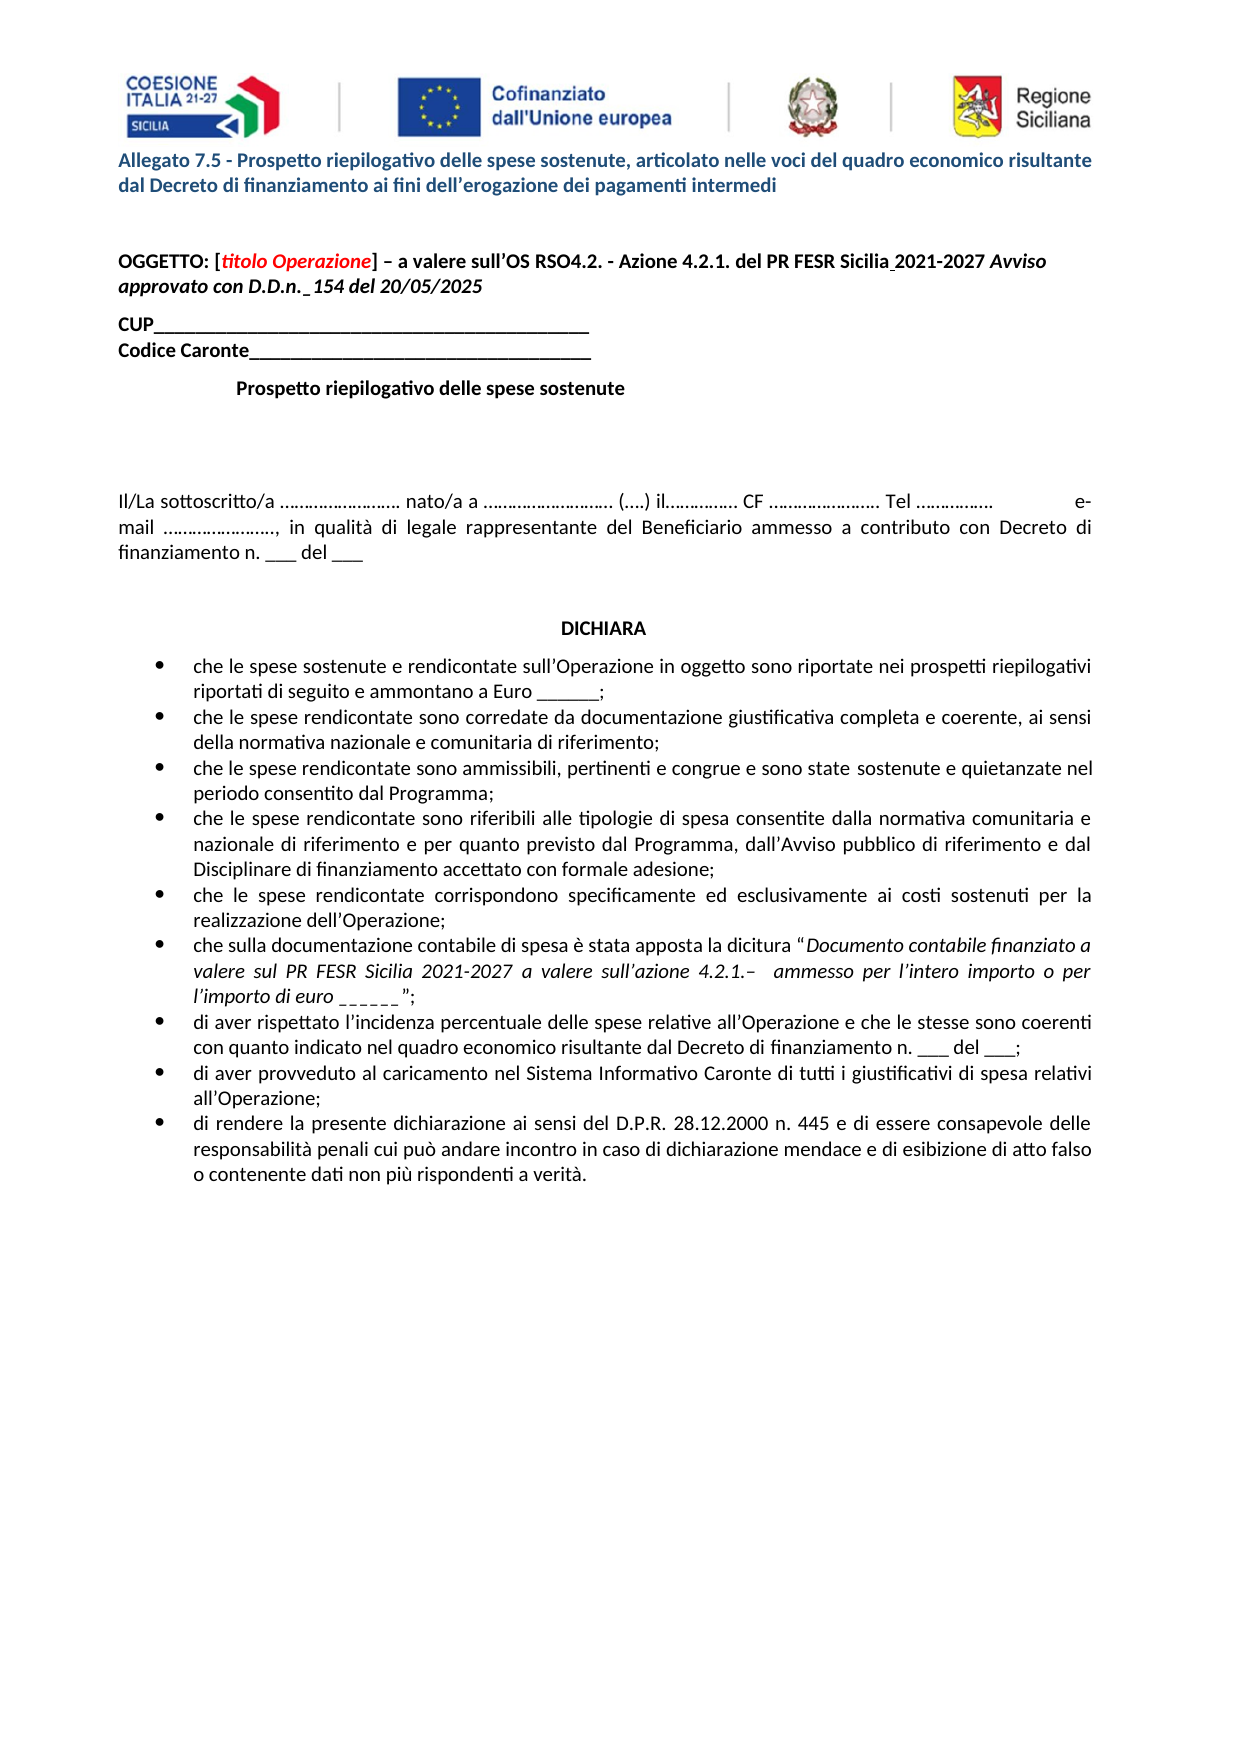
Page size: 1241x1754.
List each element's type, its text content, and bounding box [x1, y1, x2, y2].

list che le spese sostenute e rendicontate sull’Operazione in oggetto sono riportate nei prospetti riepilogativi riportati di seguito e ammontano a Euro ______; [156, 653, 1093, 704]
list che sulla documentazione contabile di spesa è stata apposta la dicitura “Documento contabile finanziato a valere sul PR FESR Sicilia 2021-2027 a valere sull’azione 4.2.1.– ammesso per l’intero importo o per l’importo di euro ______”; [156, 933, 1093, 1009]
list di rendere la presente dichiarazione ai sensi del D.P.R. 28.12.2000 n. 445 e di essere consapevole delle responsabilità penali cui può andare incontro in caso di dichiarazione mendace e di esibizione di atto falso o contenente dati non più rispondenti a verità. [156, 1111, 1093, 1187]
text DICHIARA [118, 615, 1093, 641]
text OGGETTO: [titolo Operazione] – a valere sull’OS RSO4.2. - Azione 4.2.1. del PR FESR Sicilia 2021-2027 Avviso approvato con D.D.n._154 del 20/05/2025 [118, 248, 1093, 299]
text Allegato 7.5 - Prospetto riepilogativo delle spese sostenute, articolato nelle voci del quadro economico risultante dal Decreto di finanziamento ai fini dell’erogazione dei pagamenti intermedi [118, 147, 1093, 198]
list che le spese rendicontate corrispondono specificamente ed esclusivamente ai costi sostenuti per la realizzazione dell’Operazione; [156, 882, 1093, 933]
list che le spese rendicontate sono ammissibili, pertinenti e congrue e sono state sostenute e quietanzate nel periodo consentito dal Programma; [156, 755, 1093, 806]
list di aver provveduto al caricamento nel Sistema Informativo Caronte di tutti i giustificativi di spesa relativi all’Operazione; [156, 1060, 1093, 1111]
text CUP__________________________________________ Codice Caronte_________________________________ [118, 311, 1093, 362]
list di aver rispettato l’incidenza percentuale delle spese relative all’Operazione e che le stesse sono coerenti con quanto indicato nel quadro economico risultante dal Decreto di finanziamento n. ___ del ___; [156, 1009, 1093, 1060]
list che le spese rendicontate sono corredate da documentazione giustificativa completa e coerente, ai sensi della normativa nazionale e comunitaria di riferimento; [156, 704, 1093, 755]
text Prospetto riepilogativo delle spese sostenute [236, 375, 1093, 400]
text Il/La sottoscritto/a ……………………. nato/a a ……………………… (….) il…………… CF ………………….. Tel ……………. e-mail ………………….., in qualità di legale rappresentante del Beneficiario ammesso a contributo con Decreto di finanziamento n. ___ del ___ [118, 488, 1093, 565]
list che le spese rendicontate sono riferibili alle tipologie di spesa consentite dalla normativa comunitaria e nazionale di riferimento e per quanto previsto dal Programma, dall’Avviso pubblico di riferimento e dal Disciplinare di finanziamento accettato con formale adesione; [156, 806, 1093, 882]
picture [118, 73, 1094, 147]
